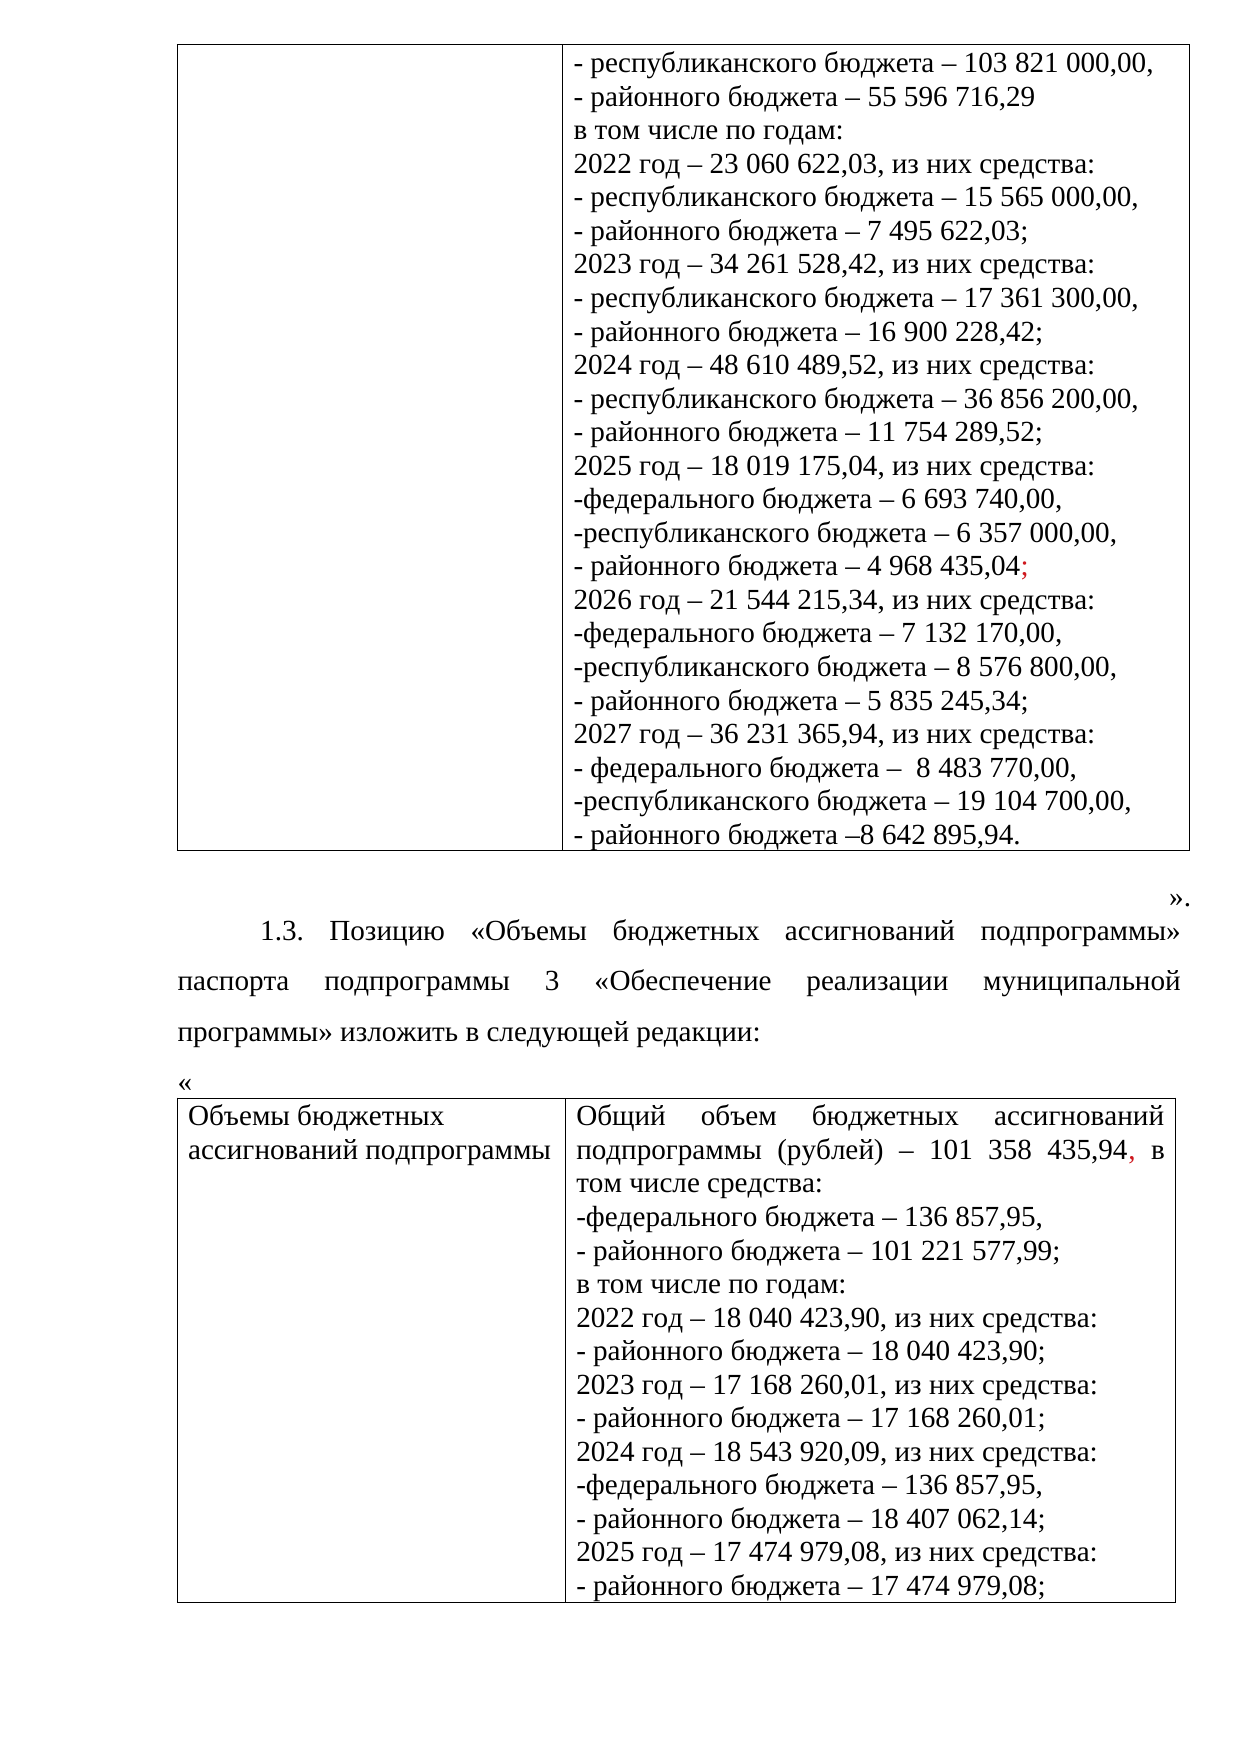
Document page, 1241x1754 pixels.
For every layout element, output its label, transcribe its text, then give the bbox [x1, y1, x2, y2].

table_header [566, 1099, 1175, 1602]
text « [177, 1064, 1181, 1097]
text 1.3. Позицию «Объемы бюджетных ассигнований подпрограммы» паспорта подпрограммы 3 «Обеспечение реализации муниципальной программы» изложить в следующей редакции: [177, 913, 1181, 1047]
text ». [177, 851, 1191, 913]
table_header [178, 45, 562, 850]
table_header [178, 1099, 565, 1602]
